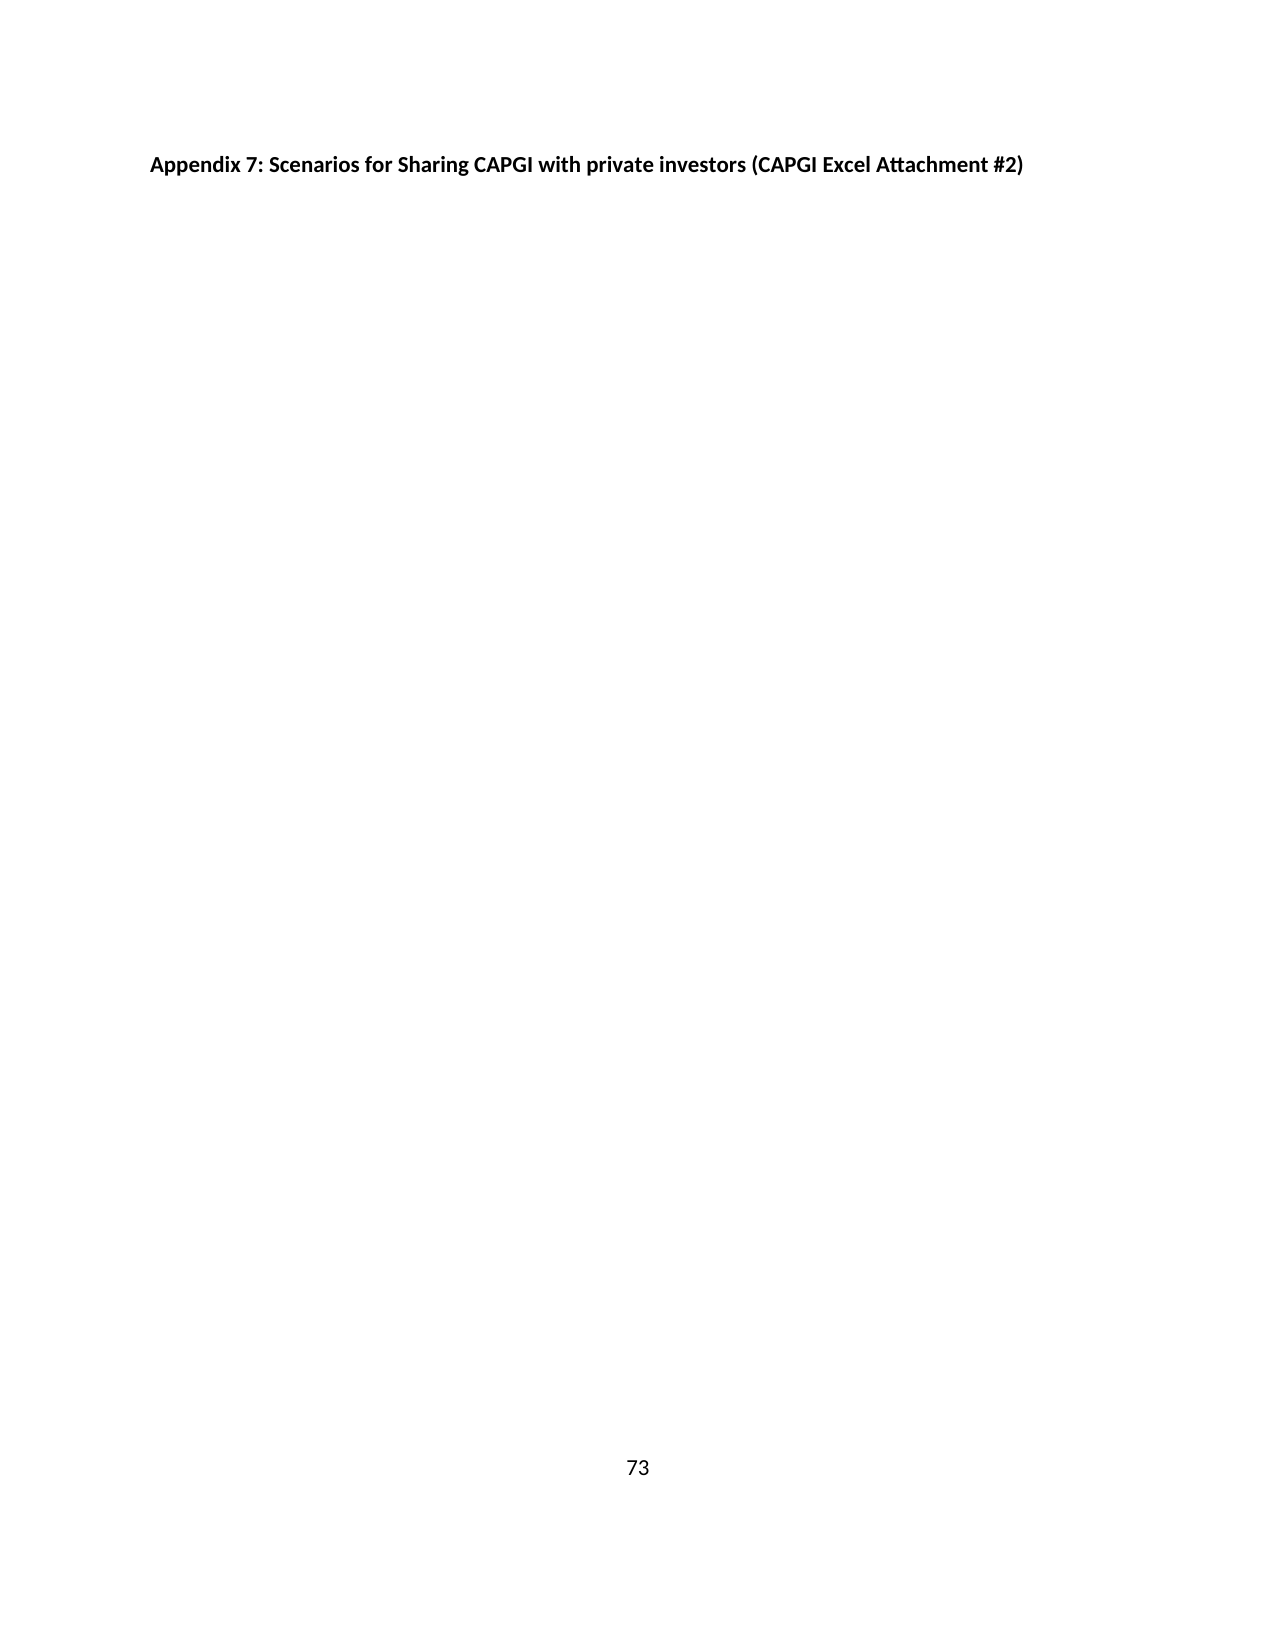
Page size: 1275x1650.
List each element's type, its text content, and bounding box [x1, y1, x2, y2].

text Appendix 7: Scenarios for Sharing CAPGI with private investors (CAPGI Excel Attachment #2) [150, 150, 1125, 208]
